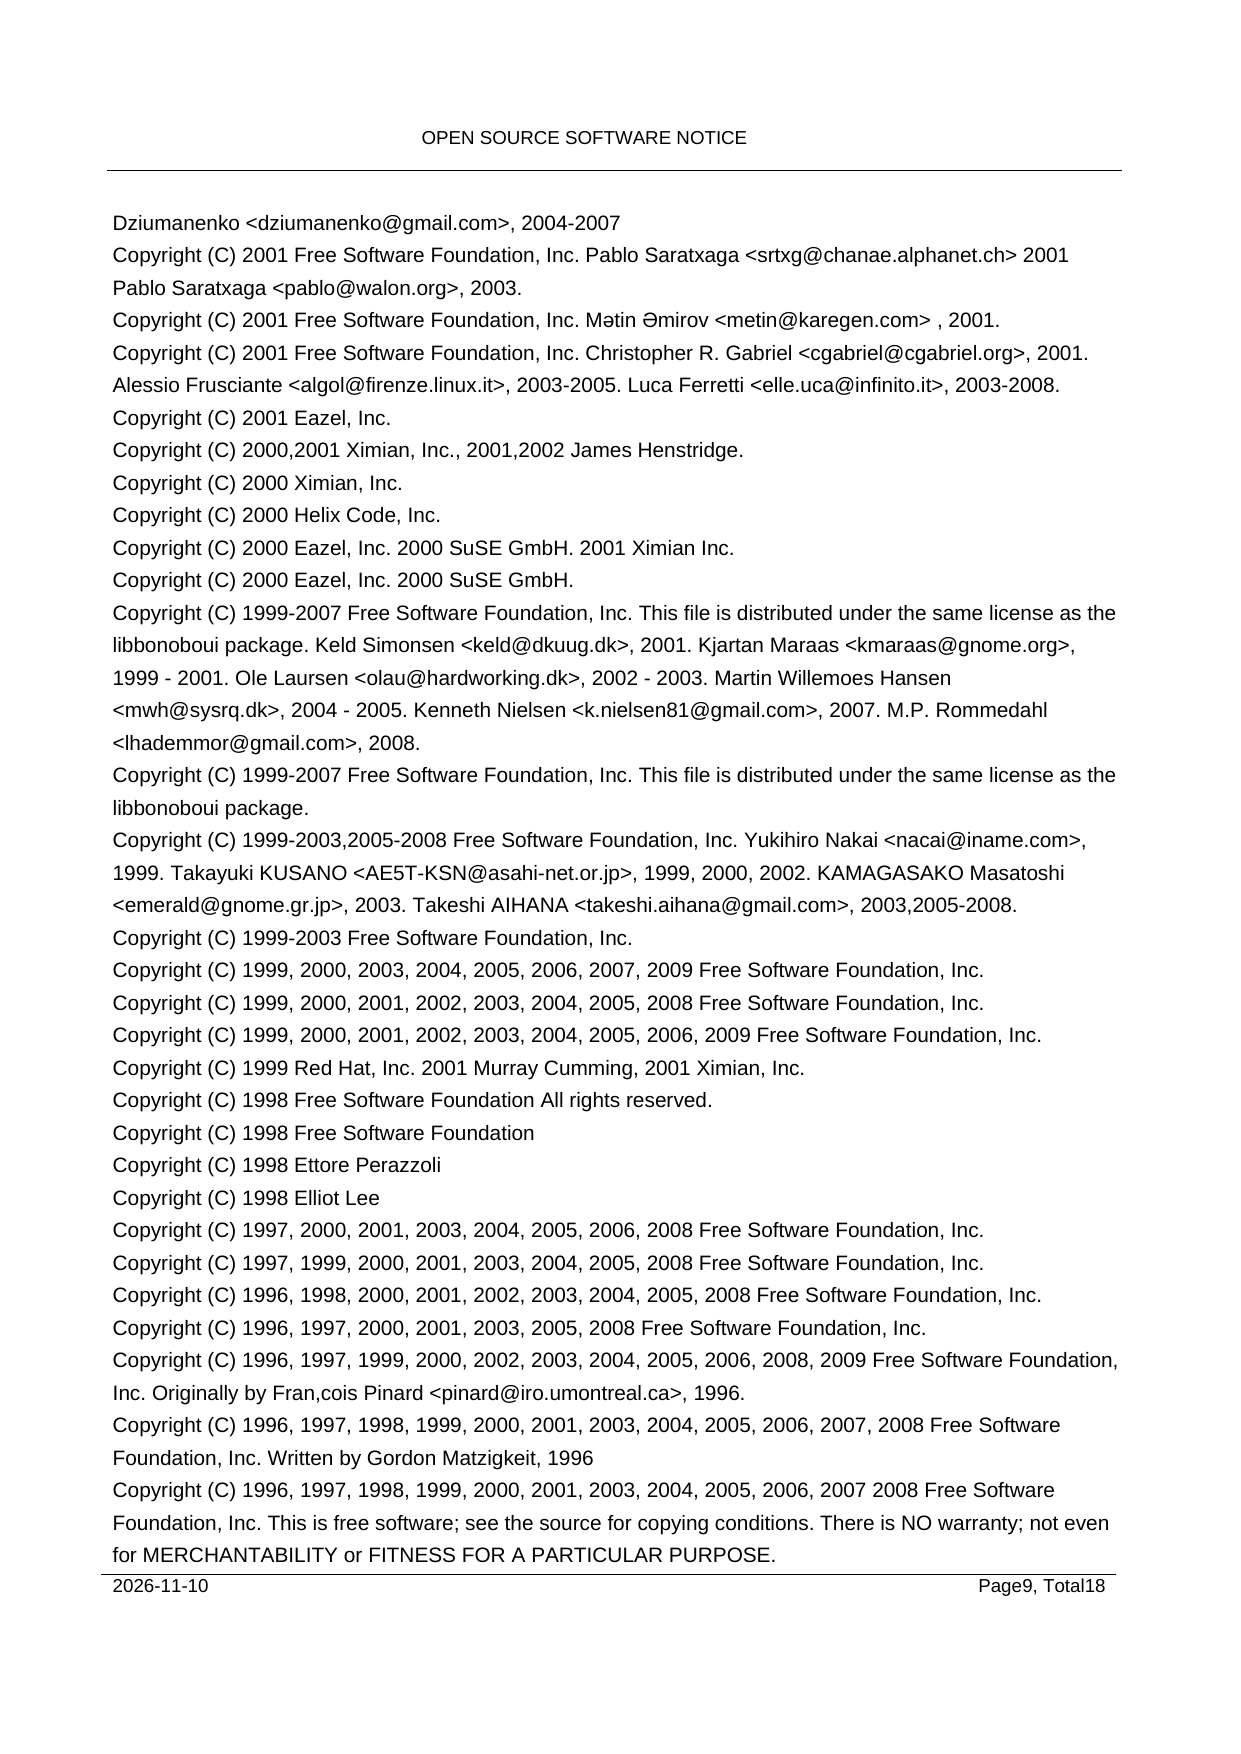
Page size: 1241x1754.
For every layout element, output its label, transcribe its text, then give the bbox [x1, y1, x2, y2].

text Copyright (C) 1999, 2000, 2001, 2002, 2003, 2004, 2005, 2006, 2009 Free Software Foundation, Inc. [112, 1019, 1128, 1051]
text Copyright (C) 2000 Eazel, Inc. 2000 SuSE GmbH. [112, 564, 1128, 596]
text Copyright (C) 1996, 1997, 1998, 1999, 2000, 2001, 2003, 2004, 2005, 2006, 2007, 2008 Free Software Foundation, Inc. Written by Gordon Matzigkeit, 1996 [112, 1409, 1128, 1474]
text Copyright (C) 2000 Eazel, Inc. 2000 SuSE GmbH. 2001 Ximian Inc. [112, 531, 1128, 564]
text Copyright (C) 2001 Free Software Foundation, Inc. Mətin Əmirov <metin@karegen.com> , 2001. [112, 304, 1128, 336]
text Copyright (C) 1999-2003,2005-2008 Free Software Foundation, Inc. Yukihiro Nakai <nacai@iname.com>, 1999. Takayuki KUSANO <AE5T-KSN@asahi-net.or.jp>, 1999, 2000, 2002. KAMAGASAKO Masatoshi <emerald@gnome.gr.jp>, 2003. Takeshi AIHANA <takeshi.aihana@gmail.com>, 2003,2005-2008. [112, 824, 1128, 921]
text Copyright (C) 1997, 2000, 2001, 2003, 2004, 2005, 2006, 2008 Free Software Foundation, Inc. [112, 1214, 1128, 1246]
text Copyright (C) 1999-2007 Free Software Foundation, Inc. This file is distributed under the same license as the libbonoboui package. Keld Simonsen <keld@dkuug.dk>, 2001. Kjartan Maraas <kmaraas@gnome.org>, 1999 - 2001. Ole Laursen <olau@hardworking.dk>, 2002 - 2003. Martin Willemoes Hansen <mwh@sysrq.dk>, 2004 - 2005. Kenneth Nielsen <k.nielsen81@gmail.com>, 2007. M.P. Rommedahl <lhademmor@gmail.com>, 2008. [112, 596, 1128, 759]
text Copyright (C) 2001 Free Software Foundation, Inc. Christopher R. Gabriel <cgabriel@cgabriel.org>, 2001. Alessio Frusciante <algol@firenze.linux.it>, 2003-2005. Luca Ferretti <elle.uca@infinito.it>, 2003-2008. [112, 336, 1128, 401]
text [112, 206, 1128, 239]
text Copyright (C) 1996, 1997, 1999, 2000, 2002, 2003, 2004, 2005, 2006, 2008, 2009 Free Software Foundation, Inc. Originally by Fran,cois Pinard <pinard@iro.umontreal.ca>, 1996. [112, 1344, 1128, 1409]
text Copyright (C) 1999, 2000, 2003, 2004, 2005, 2006, 2007, 2009 Free Software Foundation, Inc. [112, 954, 1128, 986]
text Copyright (C) 1999, 2000, 2001, 2002, 2003, 2004, 2005, 2008 Free Software Foundation, Inc. [112, 986, 1128, 1019]
text Copyright (C) 1996, 1997, 1998, 1999, 2000, 2001, 2003, 2004, 2005, 2006, 2007 2008 Free Software Foundation, Inc. This is free software; see the source for copying conditions. There is NO warranty; not even for MERCHANTABILITY or FITNESS FOR A PARTICULAR PURPOSE. [112, 1474, 1128, 1571]
text Copyright (C) 2001 Free Software Foundation, Inc. Pablo Saratxaga <srtxg@chanae.alphanet.ch> 2001 Pablo Saratxaga <pablo@walon.org>, 2003. [112, 239, 1128, 304]
text Copyright (C) 1996, 1997, 2000, 2001, 2003, 2005, 2008 Free Software Foundation, Inc. [112, 1311, 1128, 1344]
text Copyright (C) 1997, 1999, 2000, 2001, 2003, 2004, 2005, 2008 Free Software Foundation, Inc. [112, 1246, 1128, 1279]
text Copyright (C) 2000 Helix Code, Inc. [112, 499, 1128, 531]
text Copyright (C) 1999 Red Hat, Inc. 2001 Murray Cumming, 2001 Ximian, Inc. [112, 1051, 1128, 1084]
text Copyright (C) 1998 Free Software Foundation [112, 1116, 1128, 1149]
text Copyright (C) 1998 Free Software Foundation All rights reserved. [112, 1084, 1128, 1116]
text Copyright (C) 2001 Eazel, Inc. [112, 401, 1128, 434]
text Copyright (C) 2000,2001 Ximian, Inc., 2001,2002 James Henstridge. [112, 434, 1128, 466]
text Copyright (C) 1996, 1998, 2000, 2001, 2002, 2003, 2004, 2005, 2008 Free Software Foundation, Inc. [112, 1279, 1128, 1311]
text Copyright (C) 1999-2003 Free Software Foundation, Inc. [112, 921, 1128, 954]
text Copyright (C) 2000 Ximian, Inc. [112, 466, 1128, 499]
text Copyright (C) 1999-2007 Free Software Foundation, Inc. This file is distributed under the same license as the libbonoboui package. [112, 759, 1128, 824]
text Copyright (C) 1998 Elliot Lee [112, 1181, 1128, 1214]
text Copyright (C) 1998 Ettore Perazzoli [112, 1149, 1128, 1181]
